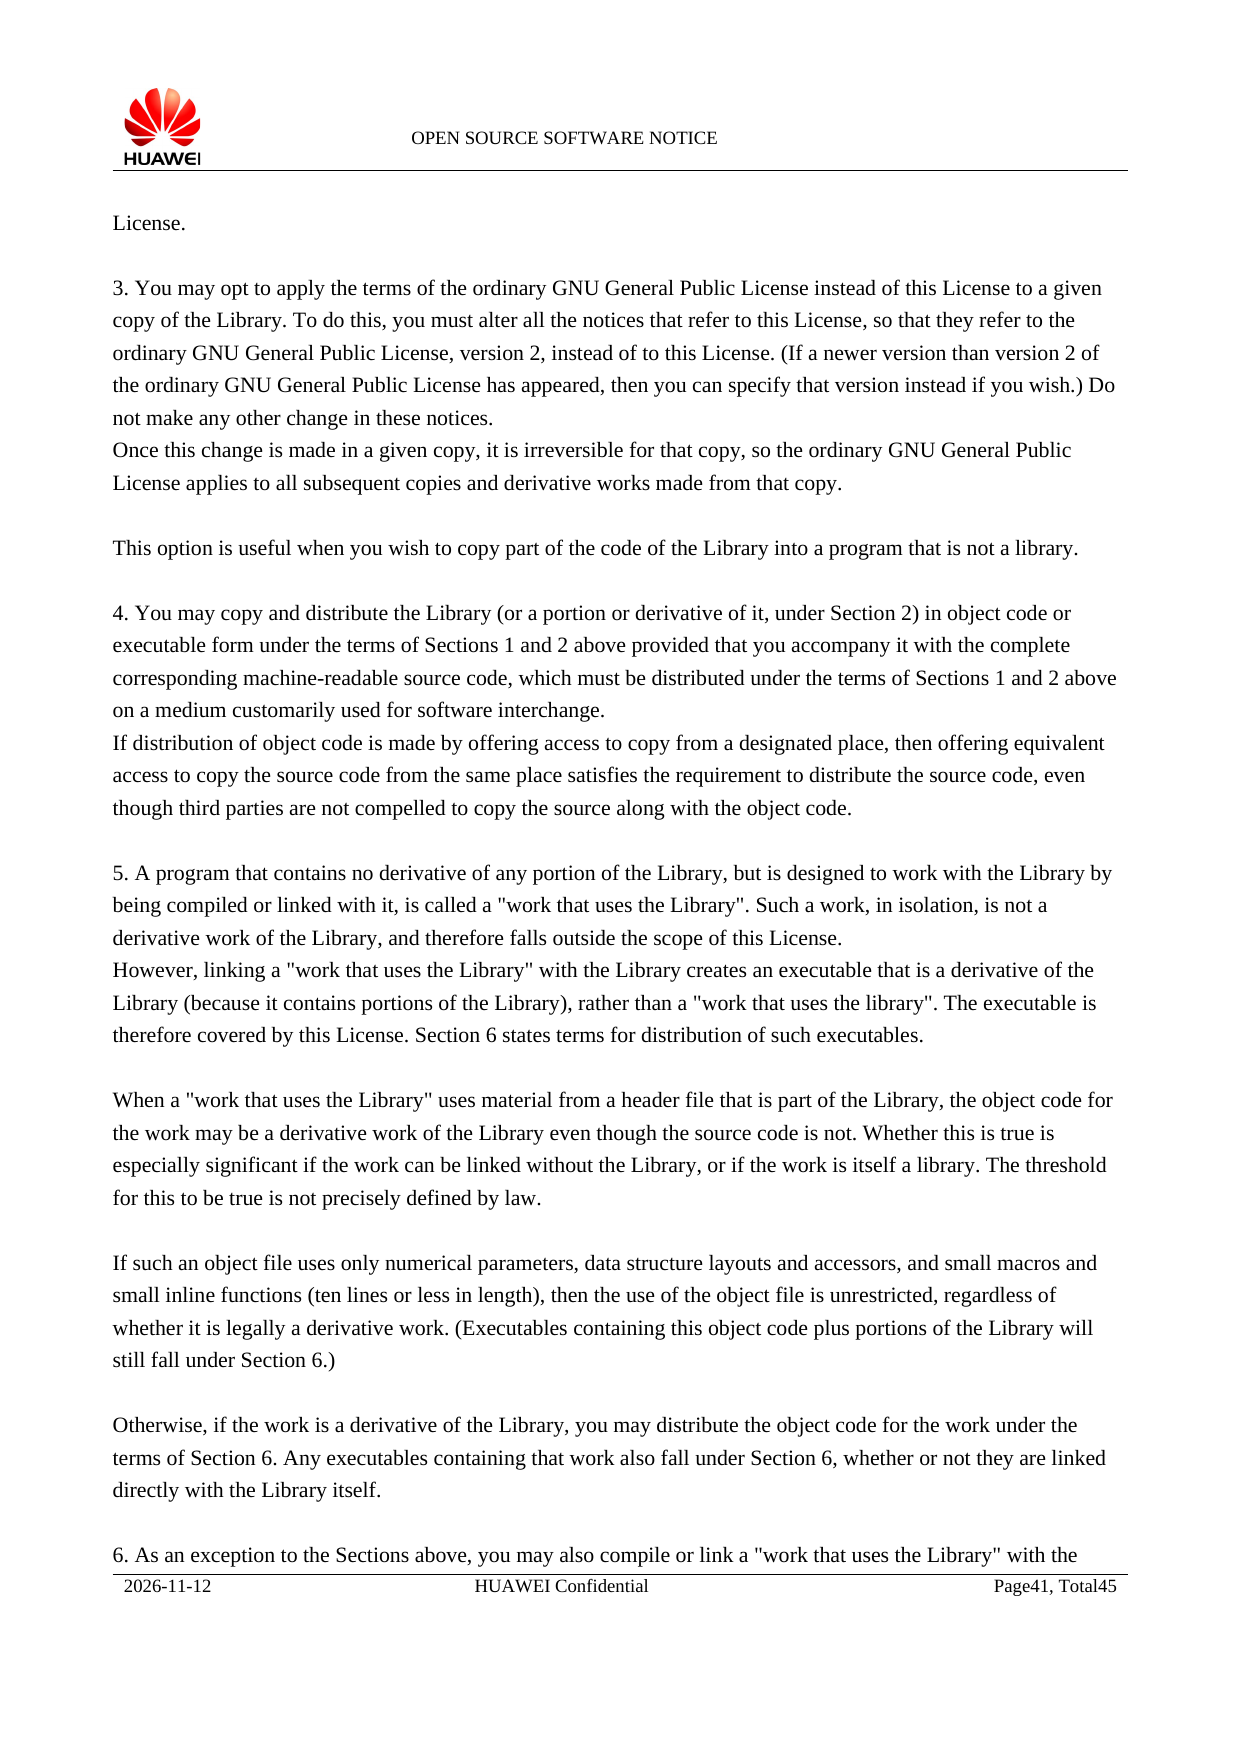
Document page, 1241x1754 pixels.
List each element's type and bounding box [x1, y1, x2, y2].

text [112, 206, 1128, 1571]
picture [124, 88, 201, 165]
